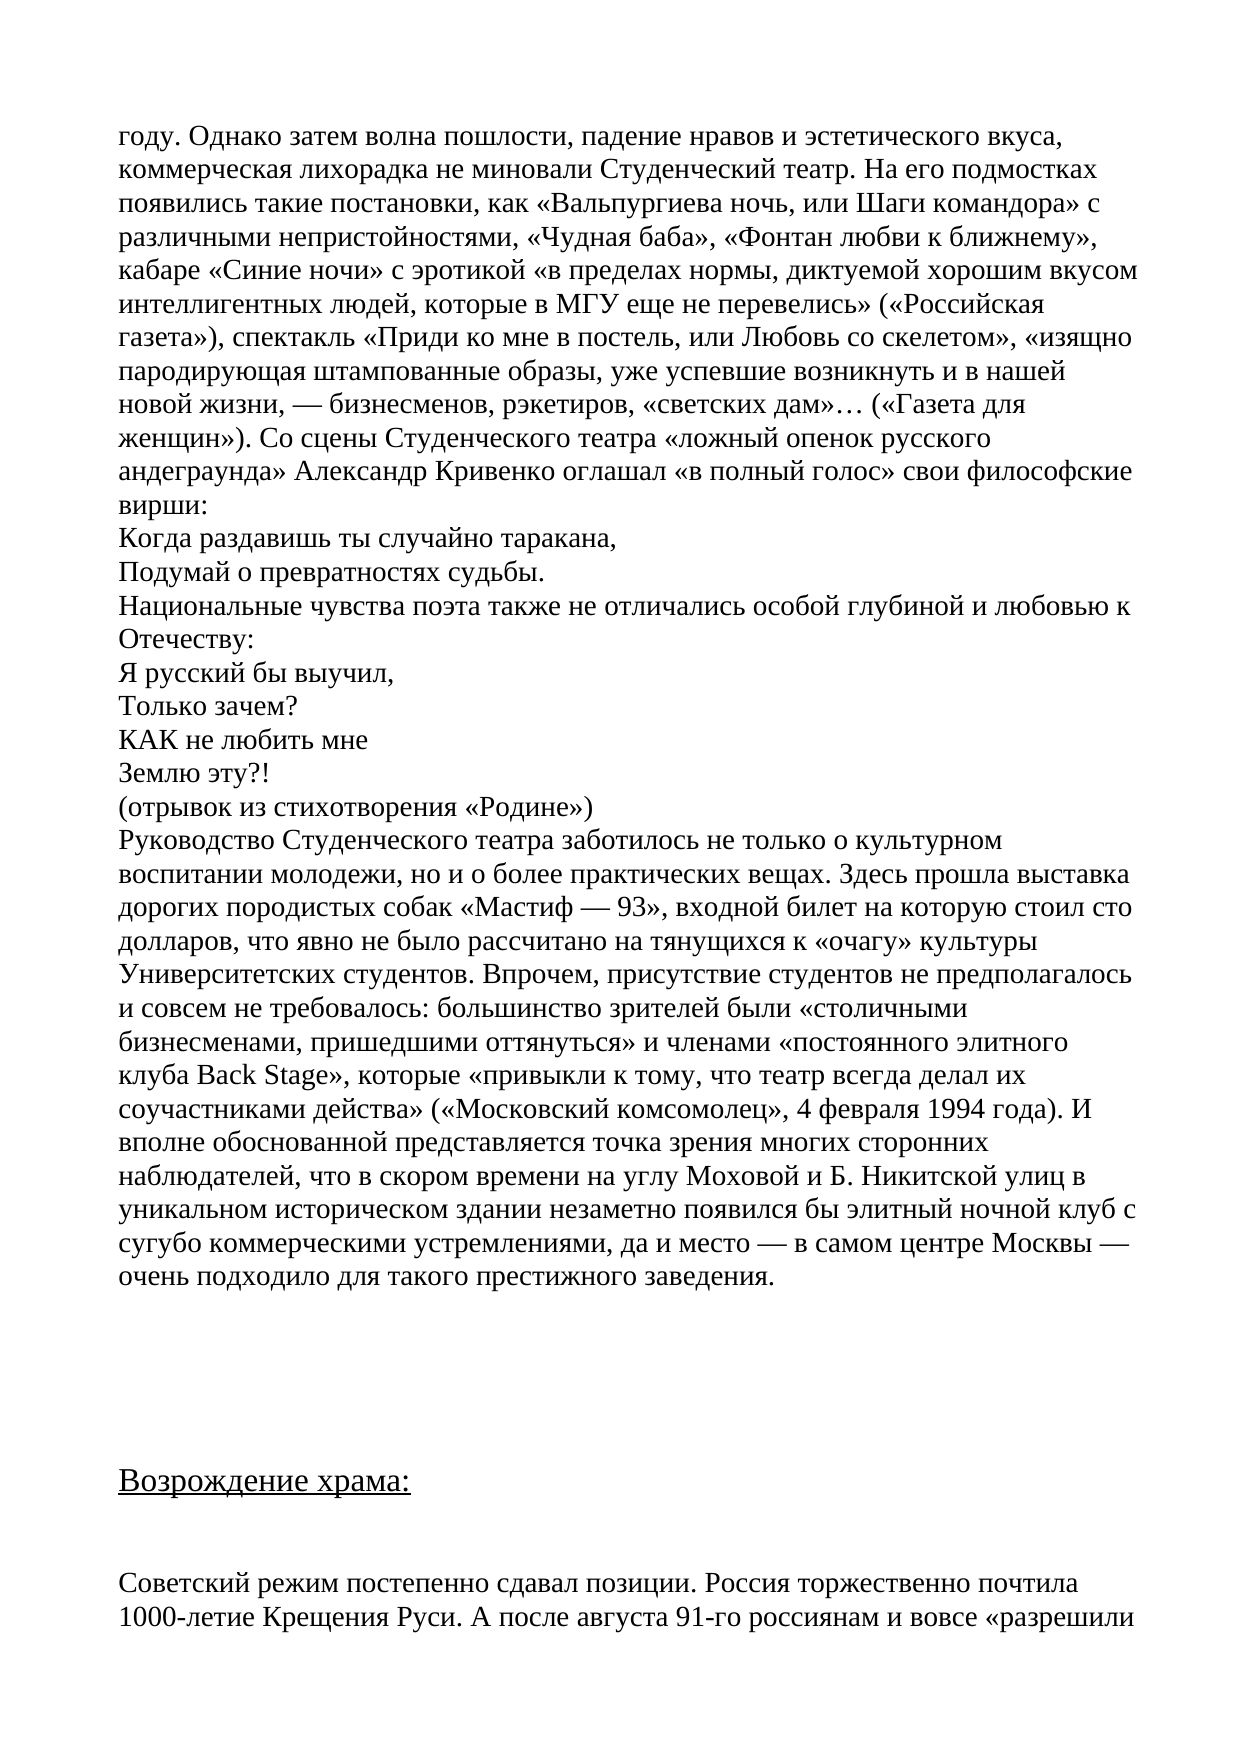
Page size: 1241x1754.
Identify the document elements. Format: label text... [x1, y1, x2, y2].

text Землю эту?! [118, 755, 1144, 789]
text КАК не любить мне [118, 722, 1144, 755]
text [118, 118, 1144, 521]
text Когда раздавишь ты случайно таракана, [118, 521, 1144, 554]
text (отрывок из стихотворения «Родине») [118, 789, 1144, 822]
text Руководство Студенческого театра заботилось не только о культурном воспитании молодежи, но и о более практических вещах. Здесь прошла выставка дорогих породистых собак «Мастиф — 93», входной билет на которую стоил сто долларов, что явно не было рассчитано на тянущихся к «очагу» культуры Университетских студентов. Впрочем, присутствие студентов не предполагалось и совсем не требовалось: большинство зрителей были «столичными бизнесменами, пришедшими оттянуться» и членами «постоянного элитного клуба Back Stage», которые «привыкли к тому, что театр всегда делал их соучастниками действа» («Московский комсомолец», 4 февраля 1994 года). И вполне обоснованной представляется точка зрения многих сторонних наблюдателей, что в скором времени на углу Моховой и Б. Никитской улиц в уникальном историческом здании незаметно появился бы элитный ночной клуб с сугубо коммерческими устремлениями, да и место — в самом центре Москвы — очень подходило для такого престижного заведения. [118, 822, 1144, 1292]
text Национальные чувства поэта также не отличались особой глубиной и любовью к Отечеству: [118, 588, 1144, 655]
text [118, 1565, 1144, 1632]
text Подумай о превратностях судьбы. [118, 554, 1144, 588]
text Я русский бы выучил, [118, 655, 1144, 688]
text Возрождение храма: [118, 1460, 1144, 1498]
text Только зачем? [118, 688, 1144, 722]
